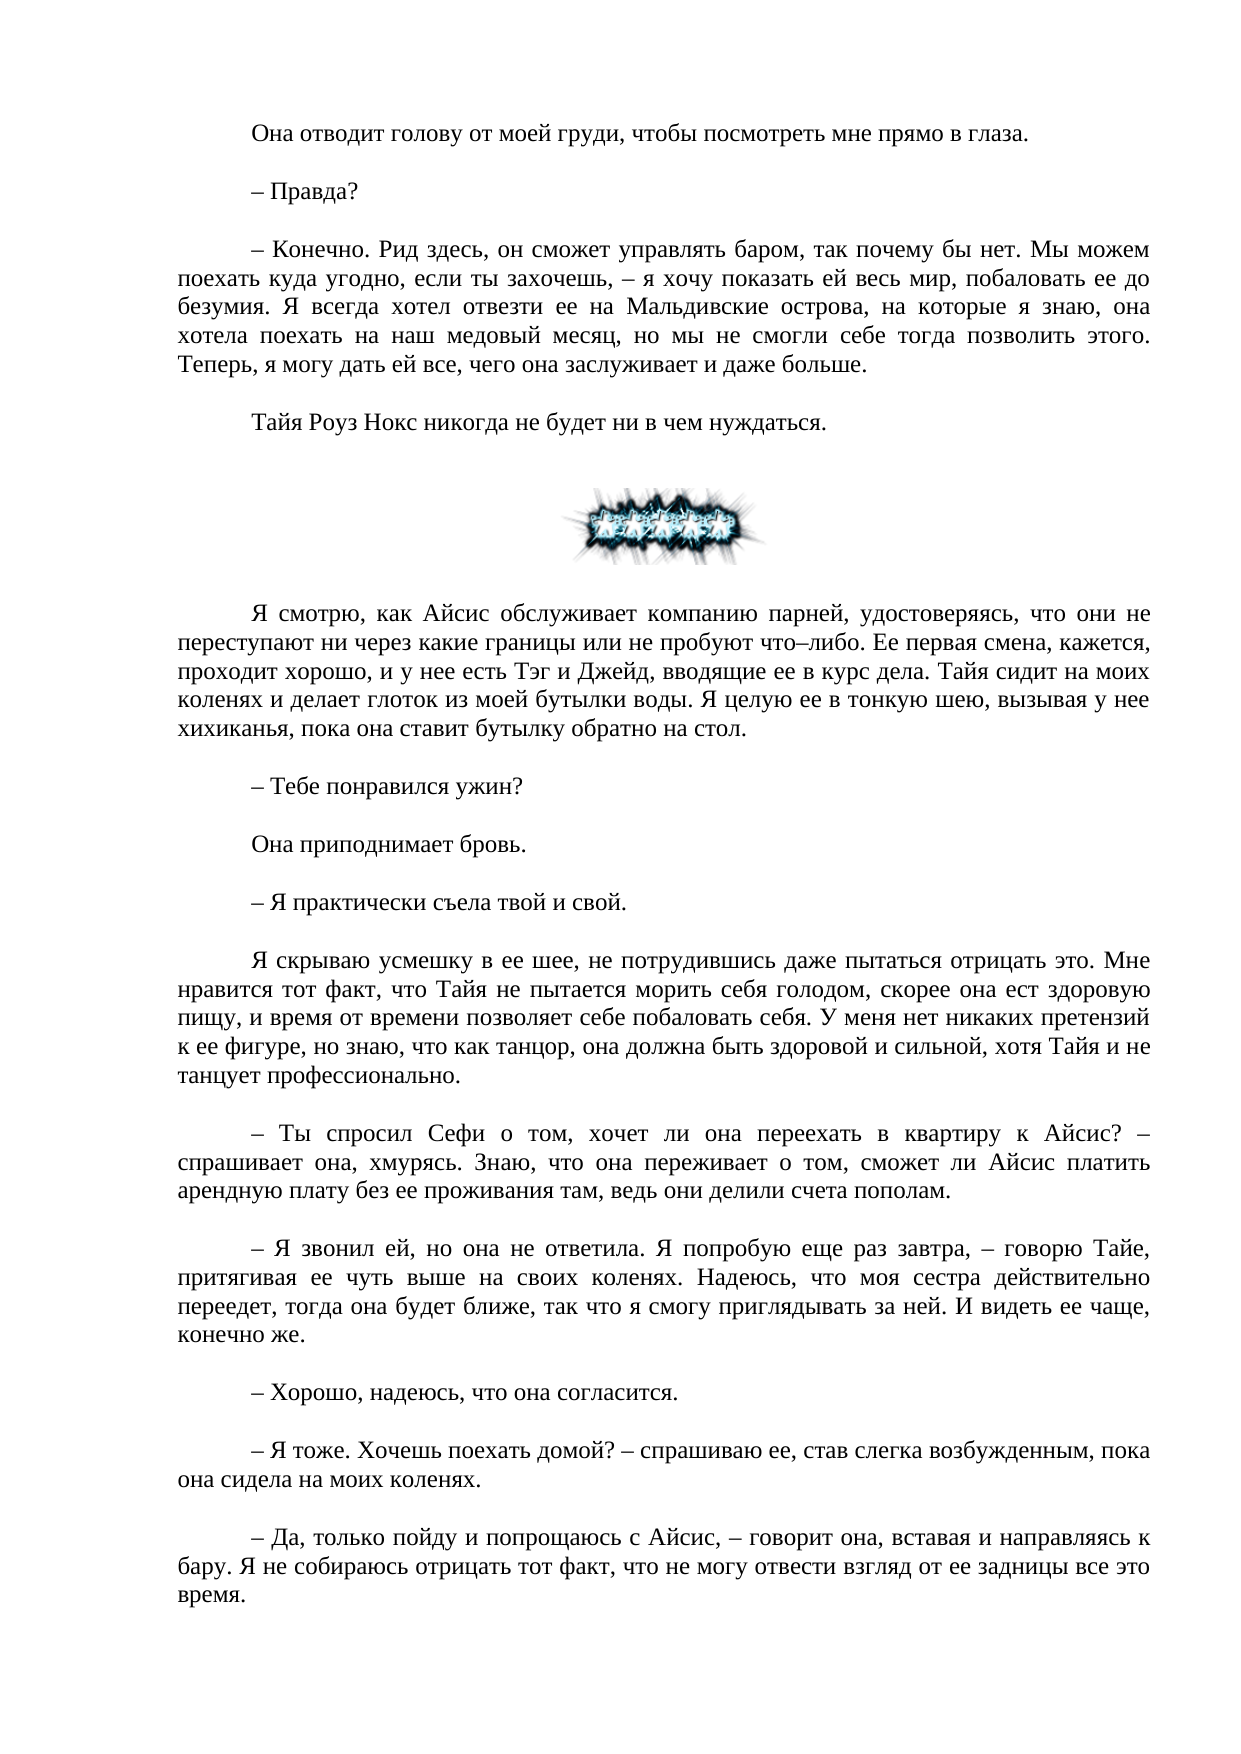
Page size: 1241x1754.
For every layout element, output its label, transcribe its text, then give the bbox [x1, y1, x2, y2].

picture [555, 488, 774, 565]
text – Тебе понравился ужин? [177, 771, 1152, 800]
text Она приподнимает бровь. [177, 829, 1152, 858]
text – Ты спросил Сефи о том, хочет ли она переехать в квартиру к Айсис? – спрашивает она, хмурясь. Знаю, что она переживает о том, сможет ли Айсис платить арендную плату без ее проживания там, ведь они делили счета пополам. [177, 1118, 1152, 1204]
text – Конечно. Рид здесь, он сможет управлять баром, так почему бы нет. Мы можем поехать куда угодно, если ты захочешь, – я хочу показать ей весь мир, побаловать ее до безумия. Я всегда хотел отвезти ее на Мальдивские острова, на которые я знаю, она хотела поехать на наш медовый месяц, но мы не смогли себе тогда позволить этого. Теперь, я могу дать ей все, чего она заслуживает и даже больше. [177, 234, 1152, 378]
text Она отводит голову от моей груди, чтобы посмотреть мне прямо в глаза. [177, 118, 1152, 147]
text – Я тоже. Хочешь поехать домой? – спрашиваю ее, став слегка возбужденным, пока она сидела на моих коленях. [177, 1435, 1152, 1493]
text – Хорошо, надеюсь, что она согласится. [177, 1377, 1152, 1406]
text – Я звонил ей, но она не ответила. Я попробую еще раз завтра, – говорю Тайе, притягивая ее чуть выше на своих коленях. Надеюсь, что моя сестра действительно переедет, тогда она будет ближе, так что я смогу приглядывать за ней. И видеть ее чаще, конечно же. [177, 1233, 1152, 1348]
text – Правда? [177, 176, 1152, 205]
text – Да, только пойду и попрощаюсь с Айсис, – говорит она, вставая и направляясь к бару. Я не собираюсь отрицать тот факт, что не могу отвести взгляд от ее задницы все это время. [177, 1522, 1152, 1608]
text Я смотрю, как Айсис обслуживает компанию парней, удостоверяясь, что они не переступают ни через какие границы или не пробуют что–либо. Ее первая смена, кажется, проходит хорошо, и у нее есть Тэг и Джейд, вводящие ее в курс дела. Тайя сидит на моих коленях и делает глоток из моей бутылки воды. Я целую ее в тонкую шею, вызывая у нее хихиканья, пока она ставит бутылку обратно на стол. [177, 598, 1152, 742]
text Тайя Роуз Нокс никогда не будет ни в чем нуждаться. [177, 407, 1152, 436]
text Я скрываю усмешку в ее шее, не потрудившись даже пытаться отрицать это. Мне нравится тот факт, что Тайя не пытается морить себя голодом, скорее она ест здоровую пищу, и время от времени позволяет себе побаловать себя. У меня нет никаких претензий к ее фигуре, но знаю, что как танцор, она должна быть здоровой и сильной, хотя Тайя и не танцует профессионально. [177, 945, 1152, 1089]
text – Я практически съела твой и свой. [177, 887, 1152, 916]
